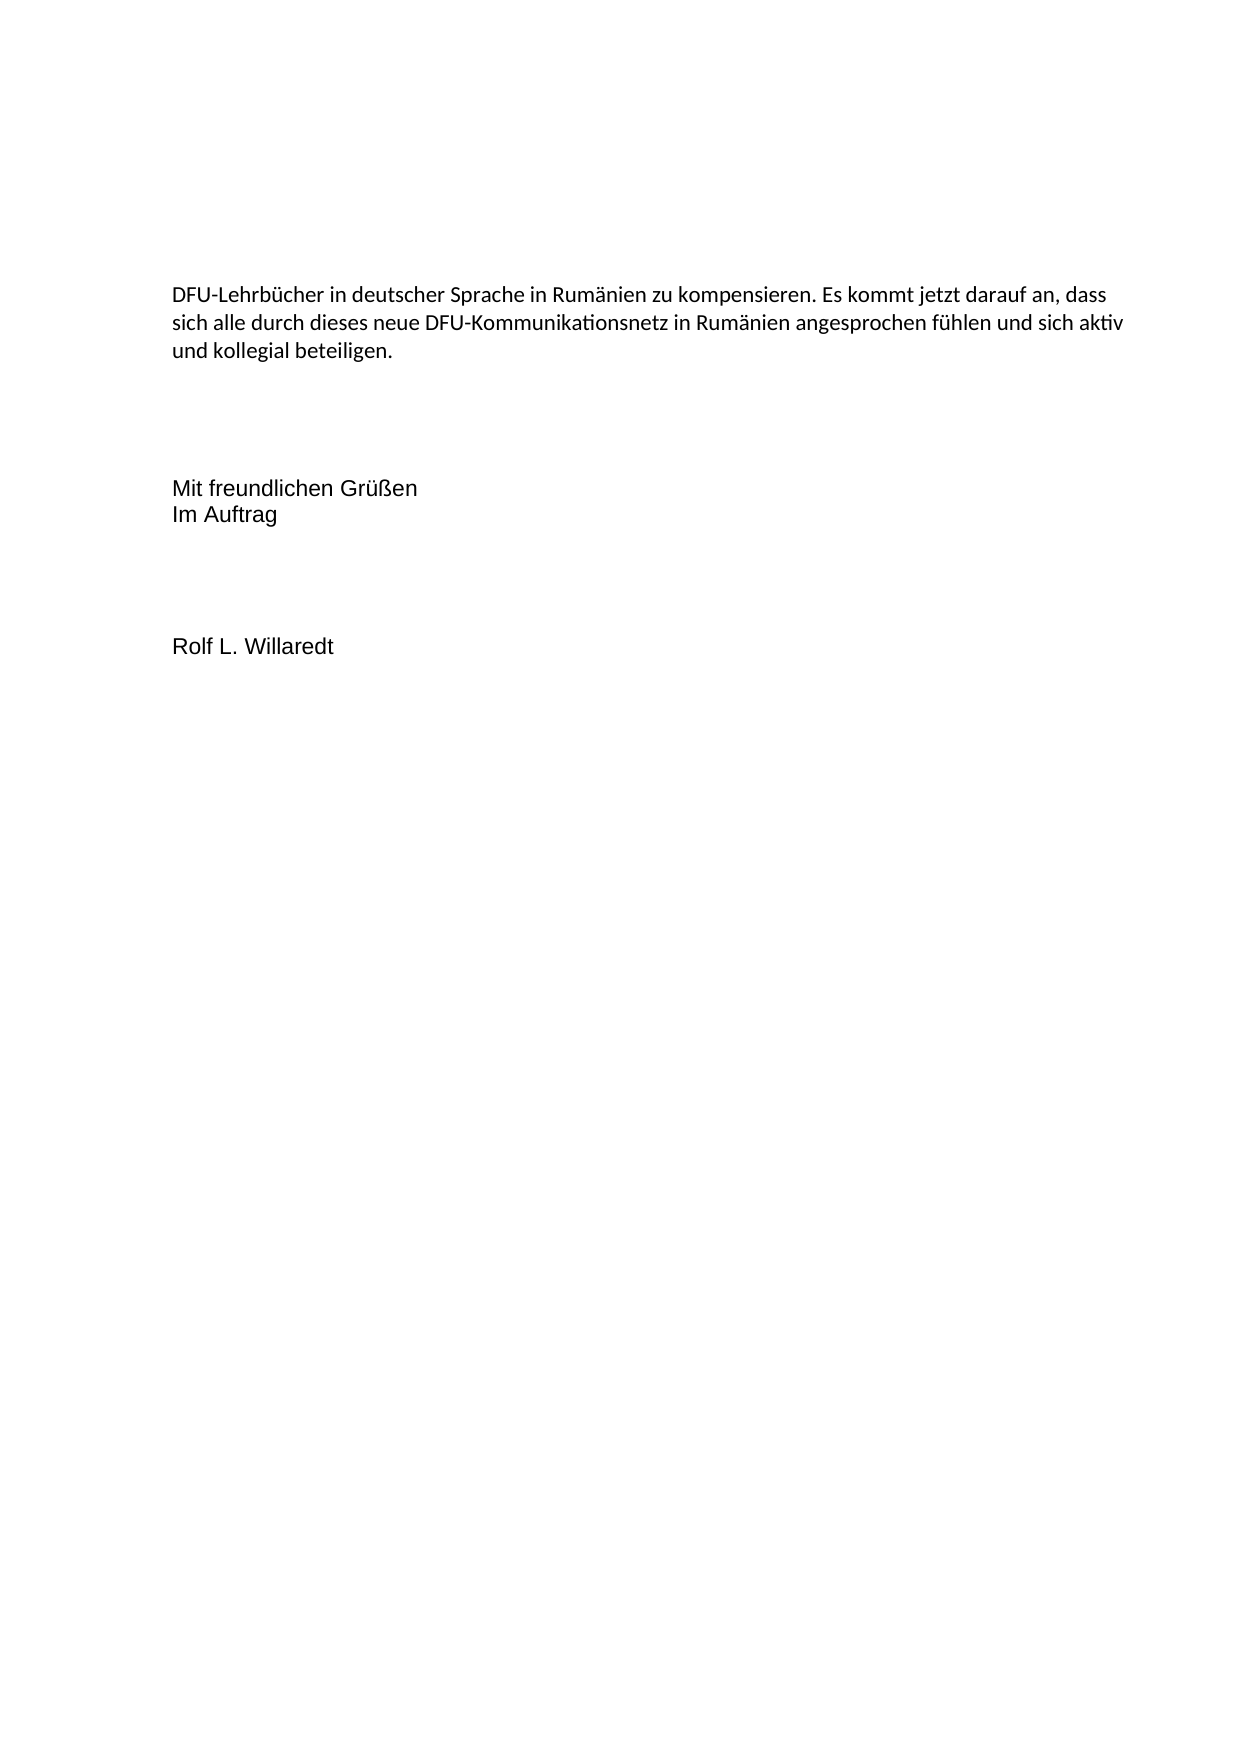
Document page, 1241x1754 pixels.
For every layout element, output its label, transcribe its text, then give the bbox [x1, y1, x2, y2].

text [172, 280, 1146, 364]
text Rolf L. Willaredt [172, 633, 1146, 659]
